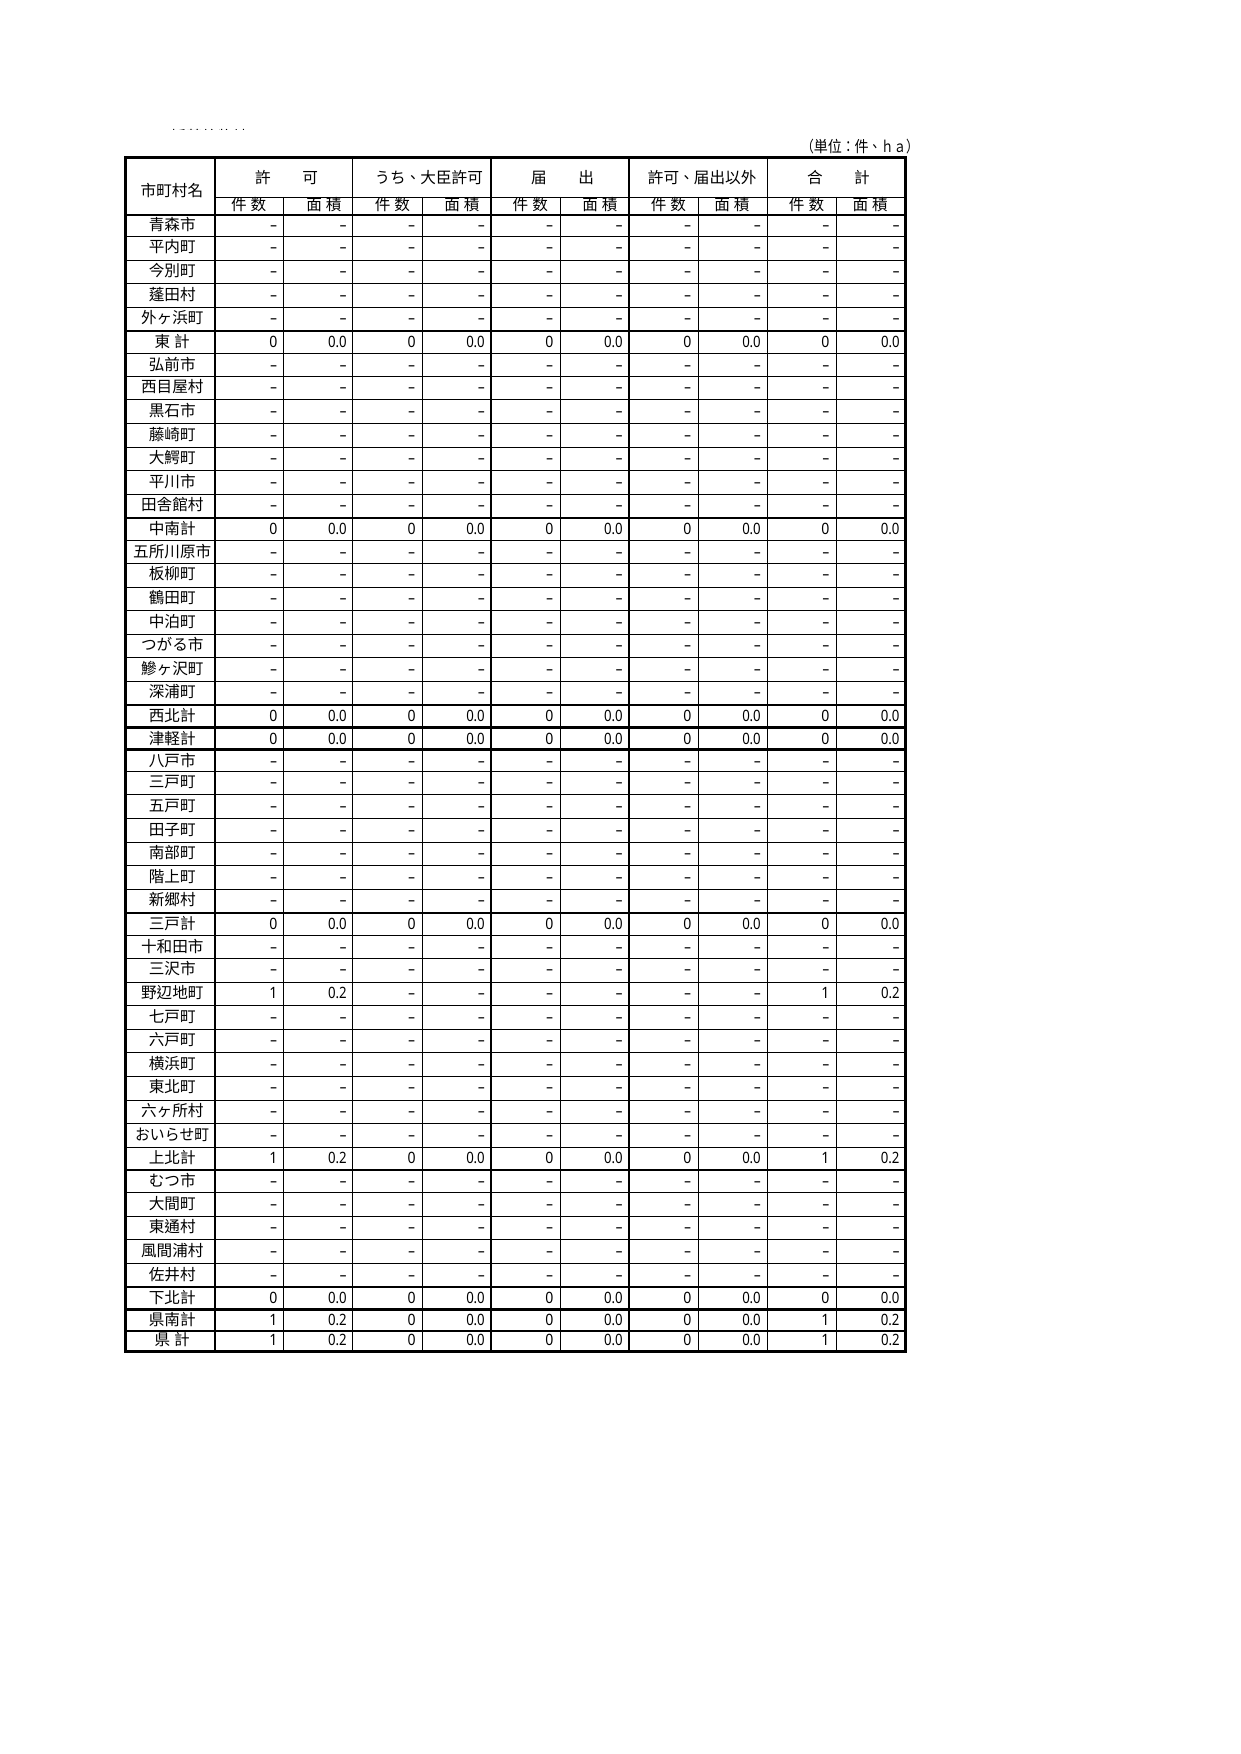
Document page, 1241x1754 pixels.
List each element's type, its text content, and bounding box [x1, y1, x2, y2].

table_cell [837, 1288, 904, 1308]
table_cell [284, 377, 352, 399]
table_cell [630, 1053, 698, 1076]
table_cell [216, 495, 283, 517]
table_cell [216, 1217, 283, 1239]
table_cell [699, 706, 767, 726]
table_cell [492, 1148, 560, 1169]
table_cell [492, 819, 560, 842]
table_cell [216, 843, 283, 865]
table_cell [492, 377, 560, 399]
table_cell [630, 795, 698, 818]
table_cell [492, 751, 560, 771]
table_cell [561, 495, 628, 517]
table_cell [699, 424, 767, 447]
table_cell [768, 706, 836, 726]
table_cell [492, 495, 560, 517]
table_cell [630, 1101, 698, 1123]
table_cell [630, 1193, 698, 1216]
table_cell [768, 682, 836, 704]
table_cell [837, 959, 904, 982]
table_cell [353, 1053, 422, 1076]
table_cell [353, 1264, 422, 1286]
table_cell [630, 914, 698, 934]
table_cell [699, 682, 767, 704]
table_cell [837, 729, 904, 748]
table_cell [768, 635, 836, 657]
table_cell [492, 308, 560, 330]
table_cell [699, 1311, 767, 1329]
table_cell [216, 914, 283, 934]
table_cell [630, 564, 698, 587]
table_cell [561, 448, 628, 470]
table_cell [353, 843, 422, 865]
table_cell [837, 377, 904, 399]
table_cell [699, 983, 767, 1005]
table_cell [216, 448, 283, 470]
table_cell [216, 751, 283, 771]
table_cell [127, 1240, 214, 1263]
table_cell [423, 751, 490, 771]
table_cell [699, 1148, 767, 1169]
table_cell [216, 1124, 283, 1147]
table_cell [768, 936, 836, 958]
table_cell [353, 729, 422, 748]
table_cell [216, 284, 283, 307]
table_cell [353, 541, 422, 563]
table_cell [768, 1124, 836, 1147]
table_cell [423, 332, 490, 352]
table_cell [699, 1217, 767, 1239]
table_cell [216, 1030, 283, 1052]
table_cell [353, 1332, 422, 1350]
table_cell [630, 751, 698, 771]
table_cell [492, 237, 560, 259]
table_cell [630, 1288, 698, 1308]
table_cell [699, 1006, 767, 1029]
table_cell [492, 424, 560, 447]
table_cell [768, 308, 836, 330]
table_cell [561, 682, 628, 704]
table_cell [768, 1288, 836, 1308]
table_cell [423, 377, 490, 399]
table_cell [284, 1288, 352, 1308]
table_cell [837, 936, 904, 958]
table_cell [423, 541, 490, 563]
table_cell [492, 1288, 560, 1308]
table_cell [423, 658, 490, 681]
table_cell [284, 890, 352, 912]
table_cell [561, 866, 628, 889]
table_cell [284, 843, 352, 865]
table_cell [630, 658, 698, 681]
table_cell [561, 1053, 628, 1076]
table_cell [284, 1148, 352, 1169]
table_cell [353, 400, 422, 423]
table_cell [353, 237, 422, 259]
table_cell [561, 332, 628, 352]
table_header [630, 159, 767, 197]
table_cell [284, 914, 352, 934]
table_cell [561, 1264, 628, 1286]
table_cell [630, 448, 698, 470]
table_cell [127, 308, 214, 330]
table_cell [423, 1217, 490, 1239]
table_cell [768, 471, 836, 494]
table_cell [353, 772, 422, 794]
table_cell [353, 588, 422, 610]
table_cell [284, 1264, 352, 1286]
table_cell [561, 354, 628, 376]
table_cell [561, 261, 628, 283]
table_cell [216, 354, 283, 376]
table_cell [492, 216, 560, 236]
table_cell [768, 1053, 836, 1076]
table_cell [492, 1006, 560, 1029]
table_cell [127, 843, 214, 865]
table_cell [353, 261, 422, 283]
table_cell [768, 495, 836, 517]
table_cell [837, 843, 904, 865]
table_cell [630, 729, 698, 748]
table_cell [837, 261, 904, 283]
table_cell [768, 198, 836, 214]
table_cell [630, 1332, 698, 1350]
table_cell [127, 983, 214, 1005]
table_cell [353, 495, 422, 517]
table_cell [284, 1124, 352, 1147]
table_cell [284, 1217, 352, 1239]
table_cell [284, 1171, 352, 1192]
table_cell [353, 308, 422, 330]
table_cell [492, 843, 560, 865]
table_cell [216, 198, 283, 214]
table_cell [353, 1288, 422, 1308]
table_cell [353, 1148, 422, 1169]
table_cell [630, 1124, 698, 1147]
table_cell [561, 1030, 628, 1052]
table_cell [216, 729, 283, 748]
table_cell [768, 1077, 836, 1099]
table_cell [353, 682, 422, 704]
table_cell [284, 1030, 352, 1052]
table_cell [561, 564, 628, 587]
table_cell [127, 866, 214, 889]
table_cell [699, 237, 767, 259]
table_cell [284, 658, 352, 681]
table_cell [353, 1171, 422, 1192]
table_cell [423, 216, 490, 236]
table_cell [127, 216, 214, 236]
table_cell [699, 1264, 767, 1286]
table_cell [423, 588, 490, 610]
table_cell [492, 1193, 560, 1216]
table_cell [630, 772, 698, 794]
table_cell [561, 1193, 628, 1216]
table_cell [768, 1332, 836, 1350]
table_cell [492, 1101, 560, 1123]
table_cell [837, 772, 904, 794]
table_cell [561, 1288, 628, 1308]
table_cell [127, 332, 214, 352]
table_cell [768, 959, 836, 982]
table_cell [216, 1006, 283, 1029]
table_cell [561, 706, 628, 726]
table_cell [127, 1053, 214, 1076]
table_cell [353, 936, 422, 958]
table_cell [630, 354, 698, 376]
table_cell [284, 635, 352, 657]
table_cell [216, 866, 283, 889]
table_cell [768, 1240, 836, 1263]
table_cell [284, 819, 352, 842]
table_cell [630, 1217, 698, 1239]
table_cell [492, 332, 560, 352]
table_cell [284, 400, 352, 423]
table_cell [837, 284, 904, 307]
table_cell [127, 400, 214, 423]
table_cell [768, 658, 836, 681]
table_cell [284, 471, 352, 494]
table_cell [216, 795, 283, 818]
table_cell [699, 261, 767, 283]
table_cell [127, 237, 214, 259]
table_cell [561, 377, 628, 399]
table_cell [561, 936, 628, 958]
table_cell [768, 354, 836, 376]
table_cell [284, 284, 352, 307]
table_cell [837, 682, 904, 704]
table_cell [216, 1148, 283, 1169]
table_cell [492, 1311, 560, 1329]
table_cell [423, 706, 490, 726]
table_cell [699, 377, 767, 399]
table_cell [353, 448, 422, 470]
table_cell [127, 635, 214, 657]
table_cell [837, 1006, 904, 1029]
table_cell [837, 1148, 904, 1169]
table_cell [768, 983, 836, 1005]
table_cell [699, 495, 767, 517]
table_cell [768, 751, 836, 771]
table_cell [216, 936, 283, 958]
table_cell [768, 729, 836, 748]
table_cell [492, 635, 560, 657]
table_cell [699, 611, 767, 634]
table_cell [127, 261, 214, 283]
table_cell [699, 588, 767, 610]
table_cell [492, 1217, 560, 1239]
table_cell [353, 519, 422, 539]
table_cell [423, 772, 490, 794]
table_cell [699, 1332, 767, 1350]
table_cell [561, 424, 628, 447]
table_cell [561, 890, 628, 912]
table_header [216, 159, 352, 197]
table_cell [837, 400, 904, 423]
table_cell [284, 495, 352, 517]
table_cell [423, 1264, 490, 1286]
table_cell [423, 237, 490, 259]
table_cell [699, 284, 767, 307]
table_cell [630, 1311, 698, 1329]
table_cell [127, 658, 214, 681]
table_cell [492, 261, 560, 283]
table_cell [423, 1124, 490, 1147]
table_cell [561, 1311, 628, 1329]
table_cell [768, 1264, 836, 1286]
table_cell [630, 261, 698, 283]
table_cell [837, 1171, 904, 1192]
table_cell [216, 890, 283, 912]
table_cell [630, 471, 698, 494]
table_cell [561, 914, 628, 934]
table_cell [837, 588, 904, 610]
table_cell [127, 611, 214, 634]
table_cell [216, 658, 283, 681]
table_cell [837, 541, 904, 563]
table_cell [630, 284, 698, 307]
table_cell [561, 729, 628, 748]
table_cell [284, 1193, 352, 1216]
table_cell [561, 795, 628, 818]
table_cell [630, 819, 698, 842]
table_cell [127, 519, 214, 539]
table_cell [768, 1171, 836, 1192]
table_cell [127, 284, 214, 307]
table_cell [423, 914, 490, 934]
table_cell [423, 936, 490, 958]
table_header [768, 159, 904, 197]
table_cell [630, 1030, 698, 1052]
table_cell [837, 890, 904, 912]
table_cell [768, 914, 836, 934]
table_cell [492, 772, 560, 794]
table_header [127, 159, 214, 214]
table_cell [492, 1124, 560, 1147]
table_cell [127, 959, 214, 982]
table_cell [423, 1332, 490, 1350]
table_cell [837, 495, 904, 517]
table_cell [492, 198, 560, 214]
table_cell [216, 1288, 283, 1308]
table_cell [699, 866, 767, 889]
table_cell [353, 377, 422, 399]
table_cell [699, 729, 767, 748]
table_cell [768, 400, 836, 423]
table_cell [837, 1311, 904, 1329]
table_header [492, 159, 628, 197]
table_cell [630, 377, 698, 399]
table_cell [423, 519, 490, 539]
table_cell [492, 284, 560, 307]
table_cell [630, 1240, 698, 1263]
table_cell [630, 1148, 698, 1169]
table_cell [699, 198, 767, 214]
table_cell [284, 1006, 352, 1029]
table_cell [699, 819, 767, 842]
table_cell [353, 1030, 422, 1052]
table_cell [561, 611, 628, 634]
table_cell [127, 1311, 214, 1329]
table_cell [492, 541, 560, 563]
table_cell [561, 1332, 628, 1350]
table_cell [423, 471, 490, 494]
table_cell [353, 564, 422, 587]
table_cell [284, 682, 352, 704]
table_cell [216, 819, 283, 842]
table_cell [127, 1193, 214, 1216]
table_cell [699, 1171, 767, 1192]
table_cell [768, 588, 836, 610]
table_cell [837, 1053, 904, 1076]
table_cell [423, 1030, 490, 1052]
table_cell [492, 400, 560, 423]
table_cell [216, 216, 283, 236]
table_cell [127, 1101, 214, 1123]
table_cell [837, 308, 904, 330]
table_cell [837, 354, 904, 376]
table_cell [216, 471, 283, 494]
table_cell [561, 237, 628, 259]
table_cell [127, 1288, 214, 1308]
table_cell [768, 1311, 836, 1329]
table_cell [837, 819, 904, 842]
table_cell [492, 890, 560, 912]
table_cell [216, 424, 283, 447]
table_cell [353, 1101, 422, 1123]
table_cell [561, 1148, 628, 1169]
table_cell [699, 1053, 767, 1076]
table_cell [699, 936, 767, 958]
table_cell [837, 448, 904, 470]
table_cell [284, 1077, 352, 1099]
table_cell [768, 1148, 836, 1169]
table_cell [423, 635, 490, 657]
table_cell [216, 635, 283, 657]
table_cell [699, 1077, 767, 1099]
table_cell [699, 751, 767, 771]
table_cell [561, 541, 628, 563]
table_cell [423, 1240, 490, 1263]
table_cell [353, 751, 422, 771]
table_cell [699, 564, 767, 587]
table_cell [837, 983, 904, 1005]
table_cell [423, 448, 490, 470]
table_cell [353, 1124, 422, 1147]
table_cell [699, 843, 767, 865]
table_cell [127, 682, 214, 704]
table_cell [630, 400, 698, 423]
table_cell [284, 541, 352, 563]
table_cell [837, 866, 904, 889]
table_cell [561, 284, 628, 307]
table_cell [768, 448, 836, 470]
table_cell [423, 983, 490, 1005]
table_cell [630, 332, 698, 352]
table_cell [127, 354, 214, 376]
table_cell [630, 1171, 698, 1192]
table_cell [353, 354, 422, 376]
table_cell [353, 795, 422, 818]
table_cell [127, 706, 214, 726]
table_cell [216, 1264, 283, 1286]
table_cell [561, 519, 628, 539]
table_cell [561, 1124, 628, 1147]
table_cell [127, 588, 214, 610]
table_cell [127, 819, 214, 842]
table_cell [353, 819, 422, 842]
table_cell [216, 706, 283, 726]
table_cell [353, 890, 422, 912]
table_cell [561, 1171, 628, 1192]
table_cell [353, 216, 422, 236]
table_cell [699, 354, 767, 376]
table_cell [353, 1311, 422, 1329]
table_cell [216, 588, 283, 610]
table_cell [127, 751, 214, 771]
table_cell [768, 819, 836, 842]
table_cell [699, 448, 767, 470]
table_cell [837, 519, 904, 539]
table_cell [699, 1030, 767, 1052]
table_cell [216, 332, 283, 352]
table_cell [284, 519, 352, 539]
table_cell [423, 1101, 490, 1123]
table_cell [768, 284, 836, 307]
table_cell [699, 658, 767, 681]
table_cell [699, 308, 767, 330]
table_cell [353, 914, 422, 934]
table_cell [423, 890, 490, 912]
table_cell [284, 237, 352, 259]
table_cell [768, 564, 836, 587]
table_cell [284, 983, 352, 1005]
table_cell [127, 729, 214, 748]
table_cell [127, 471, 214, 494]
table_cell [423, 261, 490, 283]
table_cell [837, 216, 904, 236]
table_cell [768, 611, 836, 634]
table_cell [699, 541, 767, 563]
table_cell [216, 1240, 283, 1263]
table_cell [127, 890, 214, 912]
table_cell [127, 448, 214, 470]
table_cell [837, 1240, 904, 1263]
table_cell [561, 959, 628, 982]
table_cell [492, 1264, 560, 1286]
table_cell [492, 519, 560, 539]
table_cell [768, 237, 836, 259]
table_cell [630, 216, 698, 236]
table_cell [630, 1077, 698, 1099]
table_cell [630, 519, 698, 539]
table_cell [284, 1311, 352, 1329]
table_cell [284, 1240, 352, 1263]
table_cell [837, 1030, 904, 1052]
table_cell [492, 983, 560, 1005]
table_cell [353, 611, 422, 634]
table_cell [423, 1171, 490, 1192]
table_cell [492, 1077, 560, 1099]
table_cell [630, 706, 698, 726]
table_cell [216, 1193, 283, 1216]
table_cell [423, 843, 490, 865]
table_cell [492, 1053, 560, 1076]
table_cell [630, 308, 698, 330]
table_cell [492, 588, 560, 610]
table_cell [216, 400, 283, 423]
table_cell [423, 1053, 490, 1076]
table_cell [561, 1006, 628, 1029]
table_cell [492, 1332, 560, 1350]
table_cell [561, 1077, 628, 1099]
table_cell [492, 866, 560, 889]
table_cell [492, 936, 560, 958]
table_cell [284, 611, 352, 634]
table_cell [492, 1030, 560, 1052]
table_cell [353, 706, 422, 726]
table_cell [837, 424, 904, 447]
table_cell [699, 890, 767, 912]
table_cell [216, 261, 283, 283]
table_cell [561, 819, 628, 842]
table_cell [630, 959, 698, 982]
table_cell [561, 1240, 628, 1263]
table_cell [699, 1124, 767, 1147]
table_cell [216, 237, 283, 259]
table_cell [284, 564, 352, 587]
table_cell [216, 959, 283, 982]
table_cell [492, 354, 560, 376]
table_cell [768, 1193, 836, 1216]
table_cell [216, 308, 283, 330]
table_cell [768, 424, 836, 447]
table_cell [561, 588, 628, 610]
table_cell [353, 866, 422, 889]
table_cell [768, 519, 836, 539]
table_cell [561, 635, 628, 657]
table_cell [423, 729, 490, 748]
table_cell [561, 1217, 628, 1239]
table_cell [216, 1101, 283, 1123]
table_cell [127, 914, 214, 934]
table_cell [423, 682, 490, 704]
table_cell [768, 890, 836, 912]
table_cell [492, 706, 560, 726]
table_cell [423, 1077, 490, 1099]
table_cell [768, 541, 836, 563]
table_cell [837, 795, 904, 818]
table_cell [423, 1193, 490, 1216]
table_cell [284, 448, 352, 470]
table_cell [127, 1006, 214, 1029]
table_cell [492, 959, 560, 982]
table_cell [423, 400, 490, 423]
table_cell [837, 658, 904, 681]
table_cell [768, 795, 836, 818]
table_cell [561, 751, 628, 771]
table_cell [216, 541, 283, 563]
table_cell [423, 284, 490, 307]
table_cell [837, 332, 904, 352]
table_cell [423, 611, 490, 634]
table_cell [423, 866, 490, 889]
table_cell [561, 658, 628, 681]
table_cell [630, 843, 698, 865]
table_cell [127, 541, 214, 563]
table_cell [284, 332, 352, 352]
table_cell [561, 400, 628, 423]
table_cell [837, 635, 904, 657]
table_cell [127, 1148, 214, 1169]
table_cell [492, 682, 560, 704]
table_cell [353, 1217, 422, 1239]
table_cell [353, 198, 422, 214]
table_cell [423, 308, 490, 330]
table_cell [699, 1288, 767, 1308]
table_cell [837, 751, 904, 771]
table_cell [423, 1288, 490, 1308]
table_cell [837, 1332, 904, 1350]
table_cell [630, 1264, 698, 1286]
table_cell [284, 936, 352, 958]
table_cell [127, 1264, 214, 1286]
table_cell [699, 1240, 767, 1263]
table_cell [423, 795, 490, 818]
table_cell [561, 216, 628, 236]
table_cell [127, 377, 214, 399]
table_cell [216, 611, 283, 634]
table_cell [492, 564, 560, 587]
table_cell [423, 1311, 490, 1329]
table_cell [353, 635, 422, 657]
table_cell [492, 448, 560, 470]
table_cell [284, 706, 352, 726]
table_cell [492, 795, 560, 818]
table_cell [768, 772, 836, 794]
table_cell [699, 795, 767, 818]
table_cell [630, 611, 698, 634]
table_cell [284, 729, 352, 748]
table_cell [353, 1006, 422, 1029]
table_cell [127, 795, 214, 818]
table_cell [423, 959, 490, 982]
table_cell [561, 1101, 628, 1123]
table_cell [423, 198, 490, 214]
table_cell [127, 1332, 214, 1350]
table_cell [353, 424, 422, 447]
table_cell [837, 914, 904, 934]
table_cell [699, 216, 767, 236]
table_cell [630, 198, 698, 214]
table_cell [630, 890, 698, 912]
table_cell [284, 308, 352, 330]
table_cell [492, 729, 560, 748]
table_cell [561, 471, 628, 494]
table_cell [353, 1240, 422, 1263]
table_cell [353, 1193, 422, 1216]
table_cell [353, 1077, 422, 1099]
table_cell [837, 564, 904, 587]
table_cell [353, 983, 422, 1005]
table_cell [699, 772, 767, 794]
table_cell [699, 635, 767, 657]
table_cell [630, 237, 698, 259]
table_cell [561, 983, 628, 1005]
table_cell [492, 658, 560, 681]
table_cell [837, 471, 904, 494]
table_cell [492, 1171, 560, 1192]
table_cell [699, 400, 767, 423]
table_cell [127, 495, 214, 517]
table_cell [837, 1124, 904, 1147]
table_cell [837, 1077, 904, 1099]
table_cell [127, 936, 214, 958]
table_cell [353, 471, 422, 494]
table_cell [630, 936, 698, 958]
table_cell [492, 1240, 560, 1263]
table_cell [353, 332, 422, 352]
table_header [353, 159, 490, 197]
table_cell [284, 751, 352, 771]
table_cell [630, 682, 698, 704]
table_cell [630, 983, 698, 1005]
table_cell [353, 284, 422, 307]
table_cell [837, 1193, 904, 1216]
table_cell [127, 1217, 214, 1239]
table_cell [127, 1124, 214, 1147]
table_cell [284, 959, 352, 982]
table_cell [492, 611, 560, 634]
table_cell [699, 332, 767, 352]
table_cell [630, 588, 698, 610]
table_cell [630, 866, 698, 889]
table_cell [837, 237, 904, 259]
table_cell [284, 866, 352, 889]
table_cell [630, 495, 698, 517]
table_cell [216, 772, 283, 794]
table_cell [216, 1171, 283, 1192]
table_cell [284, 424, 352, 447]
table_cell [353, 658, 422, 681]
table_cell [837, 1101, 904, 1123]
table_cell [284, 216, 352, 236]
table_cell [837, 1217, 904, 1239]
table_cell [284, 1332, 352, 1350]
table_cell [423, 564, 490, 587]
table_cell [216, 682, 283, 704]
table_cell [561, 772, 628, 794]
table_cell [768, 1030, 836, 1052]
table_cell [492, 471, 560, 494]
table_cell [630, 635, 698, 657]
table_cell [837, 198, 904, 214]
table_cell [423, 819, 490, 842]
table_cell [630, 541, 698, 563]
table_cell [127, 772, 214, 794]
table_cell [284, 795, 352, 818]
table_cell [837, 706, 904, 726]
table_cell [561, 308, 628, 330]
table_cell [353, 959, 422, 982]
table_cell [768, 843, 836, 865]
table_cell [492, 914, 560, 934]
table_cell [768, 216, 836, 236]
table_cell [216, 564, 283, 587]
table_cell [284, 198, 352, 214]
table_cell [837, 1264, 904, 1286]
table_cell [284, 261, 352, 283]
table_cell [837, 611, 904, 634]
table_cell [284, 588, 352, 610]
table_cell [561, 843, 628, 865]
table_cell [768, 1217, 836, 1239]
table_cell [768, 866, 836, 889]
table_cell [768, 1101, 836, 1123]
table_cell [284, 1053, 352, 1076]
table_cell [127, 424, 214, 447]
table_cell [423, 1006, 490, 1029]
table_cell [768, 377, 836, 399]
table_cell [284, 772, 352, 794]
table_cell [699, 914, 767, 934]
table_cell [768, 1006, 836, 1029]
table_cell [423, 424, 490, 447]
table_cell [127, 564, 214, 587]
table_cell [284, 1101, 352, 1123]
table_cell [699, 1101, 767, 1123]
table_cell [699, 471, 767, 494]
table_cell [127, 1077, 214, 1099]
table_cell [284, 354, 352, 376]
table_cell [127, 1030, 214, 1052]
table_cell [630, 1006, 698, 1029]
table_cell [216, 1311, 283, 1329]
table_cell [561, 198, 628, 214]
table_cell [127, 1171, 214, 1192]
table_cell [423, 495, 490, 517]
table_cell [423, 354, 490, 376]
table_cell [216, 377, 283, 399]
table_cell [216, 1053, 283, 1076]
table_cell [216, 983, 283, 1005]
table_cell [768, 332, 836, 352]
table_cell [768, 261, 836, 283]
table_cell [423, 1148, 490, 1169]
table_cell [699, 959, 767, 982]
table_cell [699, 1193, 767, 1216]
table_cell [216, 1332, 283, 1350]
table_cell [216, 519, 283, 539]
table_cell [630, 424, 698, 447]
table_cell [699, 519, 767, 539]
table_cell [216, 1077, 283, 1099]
text （単位：件、ｈａ） [801, 135, 1205, 156]
